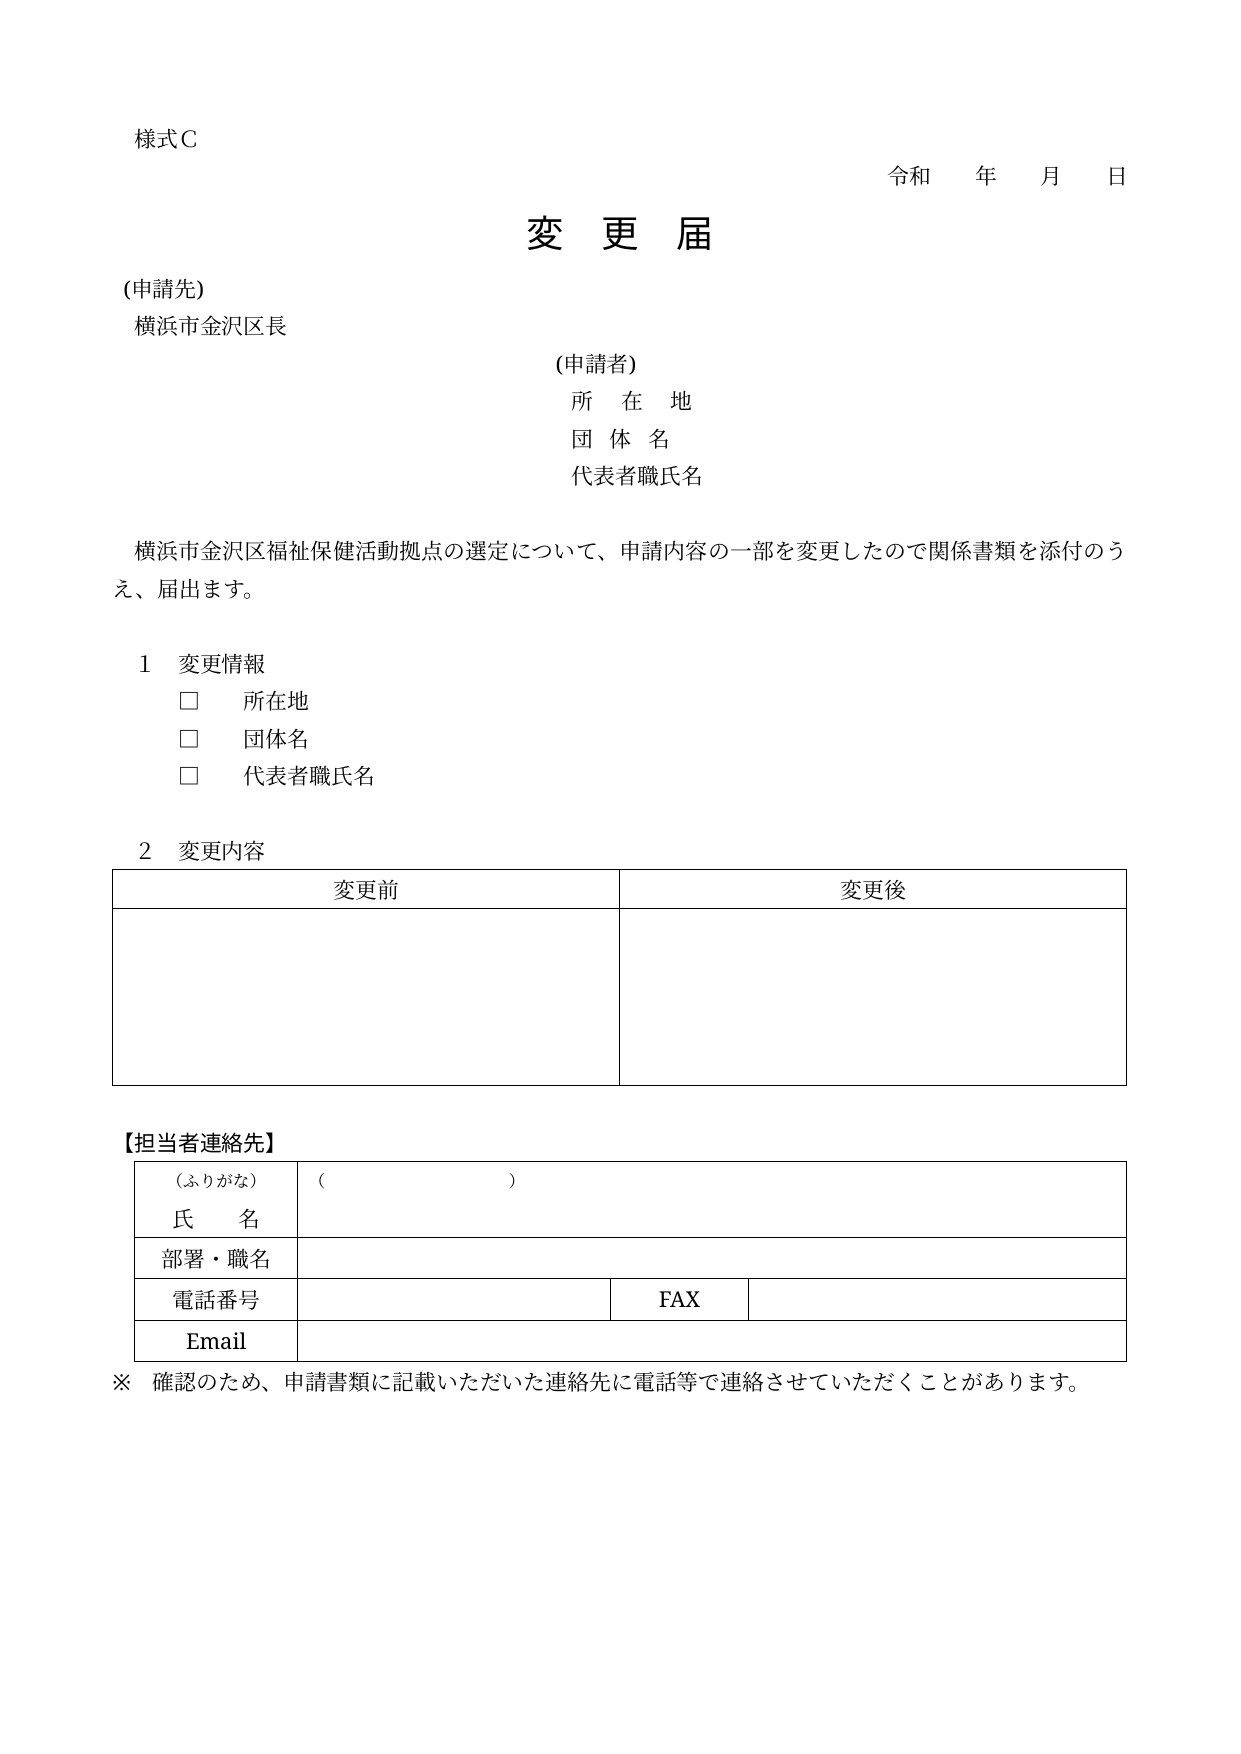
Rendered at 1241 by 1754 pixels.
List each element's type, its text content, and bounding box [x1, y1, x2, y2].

table_cell 電話番号 [135, 1279, 297, 1319]
text 横浜市金沢区長 [112, 306, 1128, 344]
table_cell [113, 909, 619, 1085]
text 団体名 [112, 419, 1128, 456]
table_cell [298, 1279, 610, 1319]
text 令和 年 月 日 [112, 156, 1128, 194]
table_cell [749, 1279, 1126, 1319]
text 変 更 届 [112, 194, 1128, 269]
table_cell 部署・職名 [135, 1238, 297, 1278]
table_cell FAX [611, 1279, 748, 1319]
text (申請先) [112, 269, 1128, 306]
table_cell [298, 1321, 1126, 1361]
text 様式Ｃ [112, 119, 1128, 156]
text 団体名 [112, 719, 1128, 756]
table_header （ふりがな） 氏 名 [135, 1162, 297, 1237]
text ２ 変更内容 [112, 831, 1128, 869]
text 所在地 [112, 681, 1128, 719]
text 【担当者連絡先】 [112, 1123, 1053, 1161]
table_header 変更後 [620, 870, 1126, 907]
text 代表者職氏名 [112, 756, 1128, 794]
table_cell [298, 1238, 1126, 1278]
text １ 変更情報 [112, 644, 1128, 681]
table_header （ ） [298, 1162, 1126, 1237]
text (申請者) [112, 344, 1128, 381]
table_header 変更前 [113, 870, 619, 907]
text 代表者職氏名 [112, 456, 1128, 494]
table_cell [620, 909, 1126, 1085]
text 所 在 地 [112, 381, 1128, 419]
text 横浜市金沢区福祉保健活動拠点の選定について、申請内容の一部を変更したので関係書類を添付のうえ、届出ます。 [112, 531, 1128, 606]
table_cell Email [135, 1321, 297, 1361]
text ※ 確認のため、申請書類に記載いただいた連絡先に電話等で連絡させていただくことがあります。 [112, 1362, 1128, 1399]
